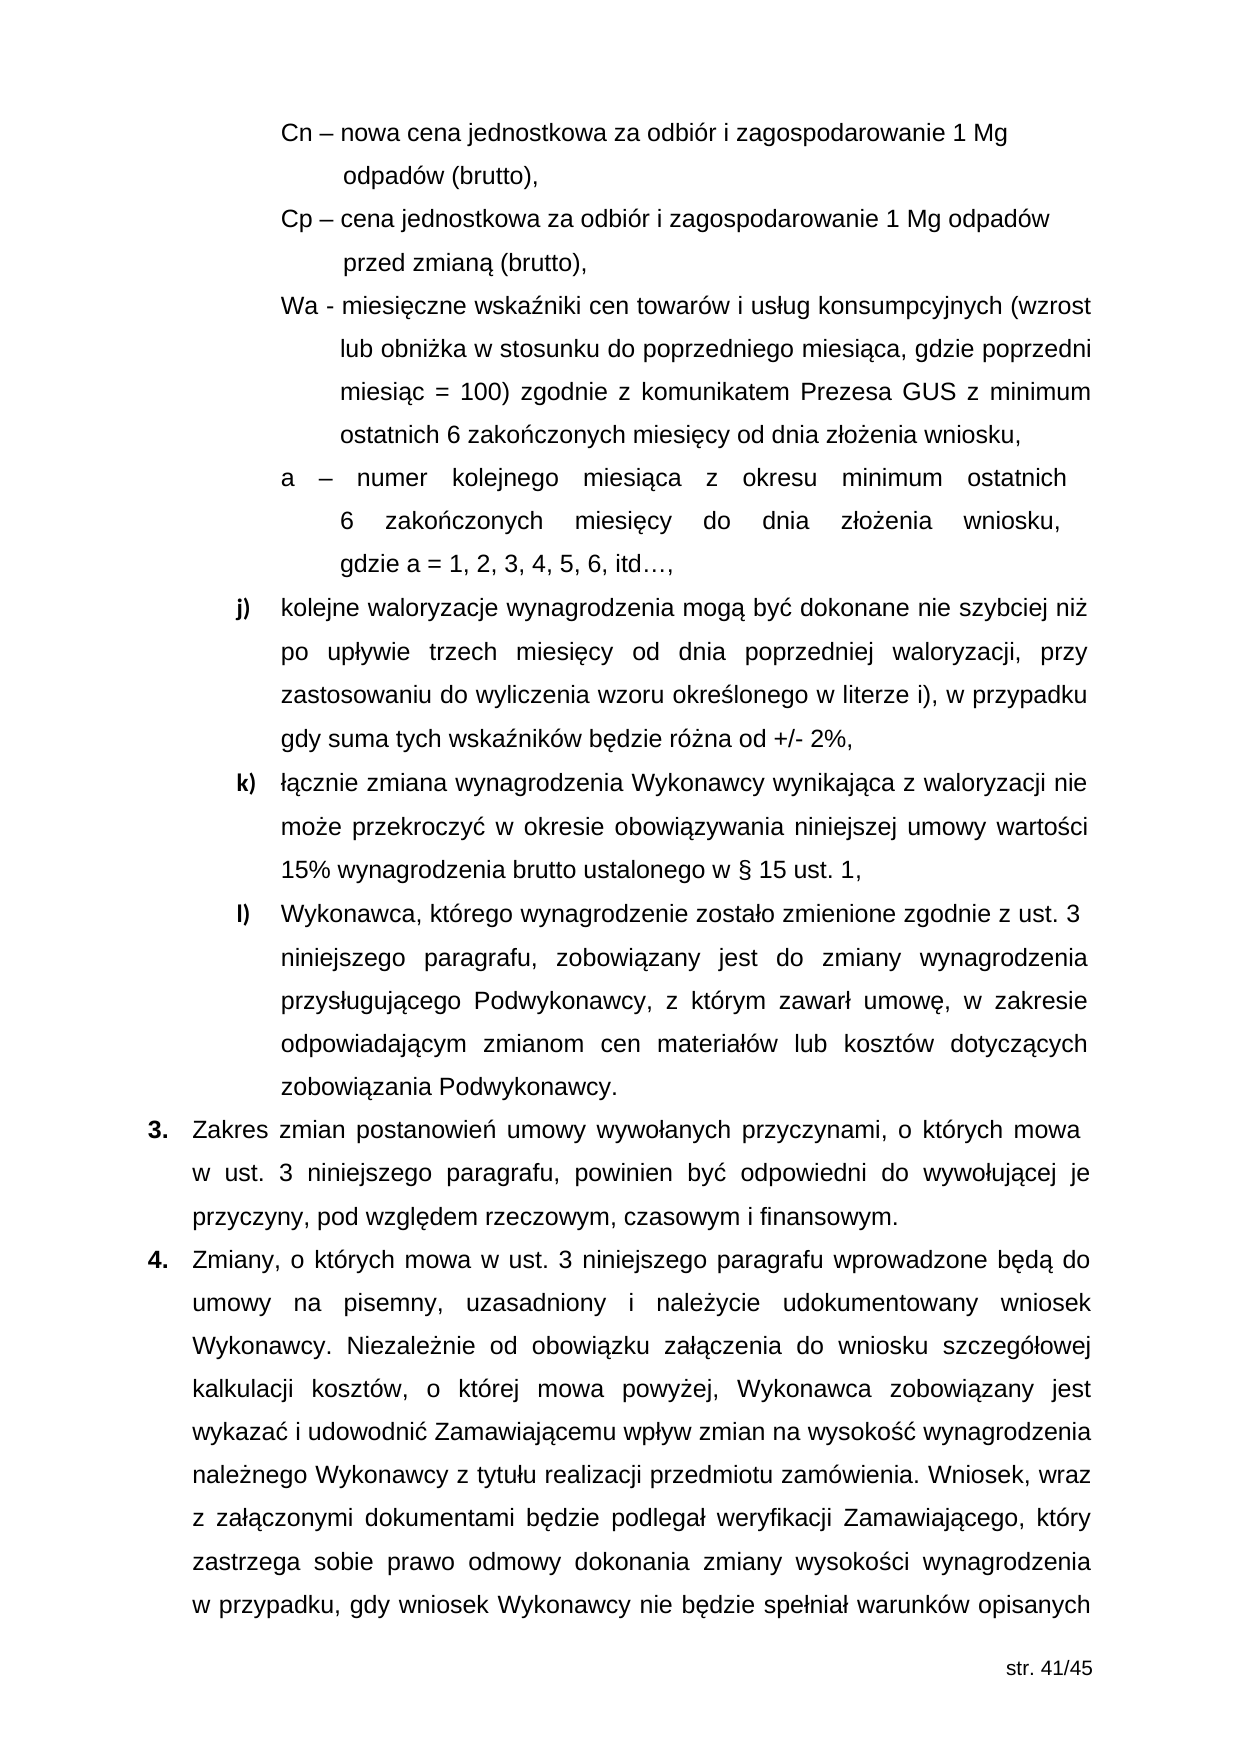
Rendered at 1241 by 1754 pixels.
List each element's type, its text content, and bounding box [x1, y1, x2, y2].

text odpadów (brutto), [281, 161, 1092, 190]
list łącznie zmiana wynagrodzenia Wykonawcy wynikająca z waloryzacji nie może przekroczyć w okresie obowiązywania niniejszej umowy wartości 15% wynagrodzenia brutto ustalonego w § 15 ust. 1, [236, 767, 1089, 883]
text a – numer kolejnego miesiąca z okresu minimum ostatnich 6 zakończonych miesięcy do dnia złożenia wniosku, gdzie a = 1, 2, 3, 4, 5, 6, itd…, [281, 463, 1092, 578]
text Cn – nowa cena jednostkowa za odbiór i zagospodarowanie 1 Mg [281, 118, 1092, 147]
list Zakres zmian postanowień umowy wywołanych przyczynami, o których mowa w ust. 3 niniejszego paragrafu, powinien być odpowiedni do wywołującej je przyczyny, pod względem rzeczowym, czasowym i finansowym. [148, 1115, 1092, 1230]
list Wykonawca, którego wynagrodzenie zostało zmienione zgodnie z ust. 3 niniejszego paragrafu, zobowiązany jest do zmiany wynagrodzenia przysługującego Podwykonawcy, z którym zawarł umowę, w zakresie odpowiadającym zmianom cen materiałów lub kosztów dotyczących zobowiązania Podwykonawcy. [236, 898, 1089, 1101]
text Wa - miesięczne wskaźniki cen towarów i usług konsumpcyjnych (wzrost lub obniżka w stosunku do poprzedniego miesiąca, gdzie poprzedni miesiąc = 100) zgodnie z komunikatem Prezesa GUS z minimum ostatnich 6 zakończonych miesięcy od dnia złożenia wniosku, [281, 291, 1092, 449]
text Cp – cena jednostkowa za odbiór i zagospodarowanie 1 Mg odpadów [281, 204, 1092, 233]
list kolejne waloryzacje wynagrodzenia mogą być dokonane nie szybciej niż po upływie trzech miesięcy od dnia poprzedniej waloryzacji, przy zastosowaniu do wyliczenia wzoru określonego w literze i), w przypadku gdy suma tych wskaźników będzie różna od +/- 2%, [236, 592, 1089, 752]
text przed zmianą (brutto), [281, 247, 1092, 276]
